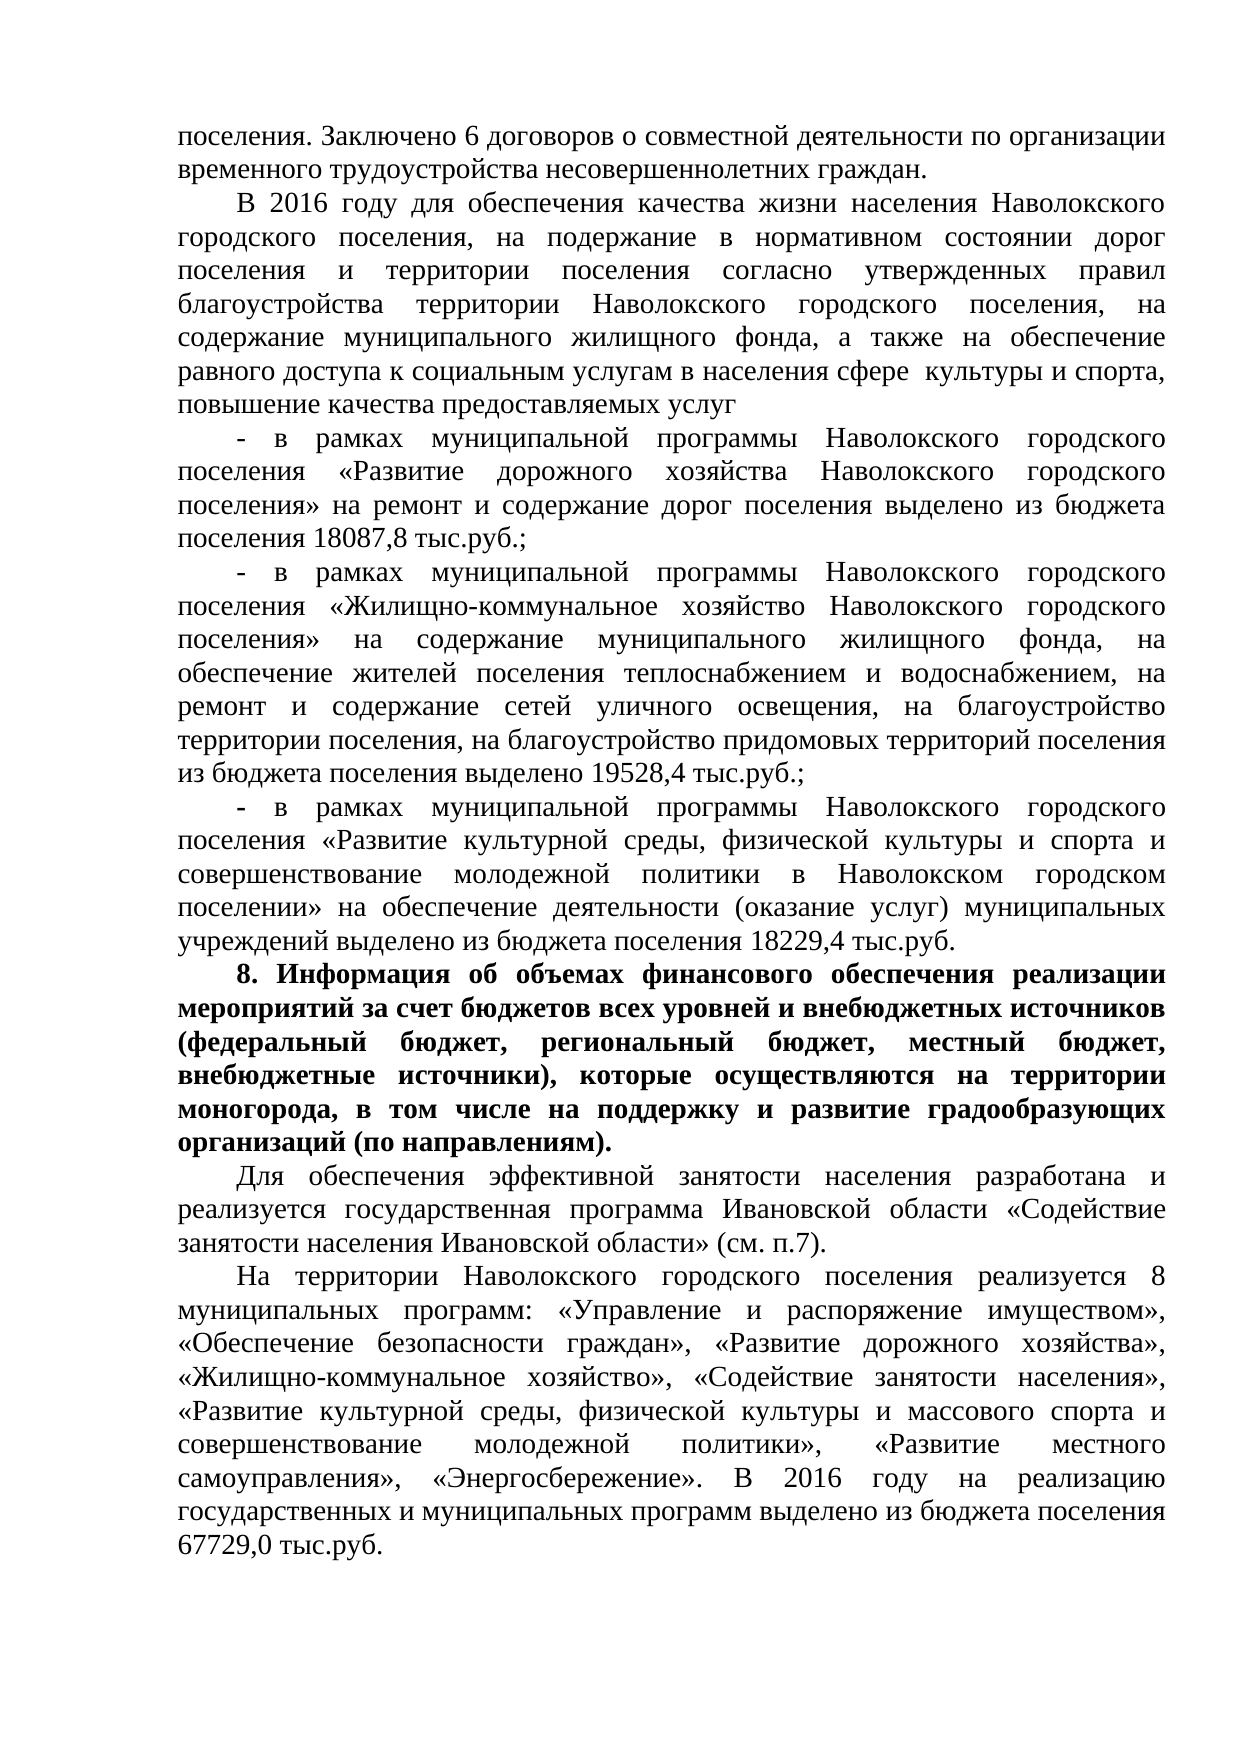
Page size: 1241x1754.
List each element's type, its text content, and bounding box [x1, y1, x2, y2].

text В 2016 году для обеспечения качества жизни населения Наволокского городского поселения, на подержание в нормативном состоянии дорог поселения и территории поселения согласно утвержденных правил благоустройства территории Наволокского городского поселения, на содержание муниципального жилищного фонда, а также на обеспечение равного доступа к социальным услугам в населения сфере культуры и спорта, повышение качества предоставляемых услуг [177, 185, 1167, 420]
text 8. Информация об объемах финансового обеспечения реализации мероприятий за счет бюджетов всех уровней и внебюджетных источников (федеральный бюджет, региональный бюджет, местный бюджет, внебюджетные источники), которые осуществляются на территории моногорода, в том числе на поддержку и развитие градообразующих организаций (по направлениям). [177, 957, 1167, 1158]
text На территории Наволокского городского поселения реализуется 8 муниципальных программ: «Управление и распоряжение имуществом», «Обеспечение безопасности граждан», «Развитие дорожного хозяйства», «Жилищно-коммунальное хозяйство», «Содействие занятости населения», «Развитие культурной среды, физической культуры и массового спорта и совершенствование молодежной политики», «Развитие местного самоуправления», «Энергосбережение». В 2016 году на реализацию государственных и муниципальных программ выделено из бюджета поселения 67729,0 тыс.руб. [177, 1258, 1167, 1560]
text - в рамках муниципальной программы Наволокского городского поселения «Жилищно-коммунальное хозяйство Наволокского городского поселения» на содержание муниципального жилищного фонда, на обеспечение жителей поселения теплоснабжением и водоснабжением, на ремонт и содержание сетей уличного освещения, на благоустройство территории поселения, на благоустройство придомовых территорий поселения из бюджета поселения выделено 19528,4 тыс.руб.; [177, 554, 1167, 789]
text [177, 118, 1167, 185]
text - в рамках муниципальной программы Наволокского городского поселения «Развитие дорожного хозяйства Наволокского городского поселения» на ремонт и содержание дорог поселения выделено из бюджета поселения 18087,8 тыс.руб.; [177, 420, 1167, 554]
text - в рамках муниципальной программы Наволокского городского поселения «Развитие культурной среды, физической культуры и спорта и совершенствование молодежной политики в Наволокском городском поселении» на обеспечение деятельности (оказание услуг) муниципальных учреждений выделено из бюджета поселения 18229,4 тыс.руб. [177, 789, 1167, 957]
text Для обеспечения эффективной занятости населения разработана и реализуется государственная программа Ивановской области «Содействие занятости населения Ивановской области» (см. п.7). [177, 1158, 1167, 1258]
